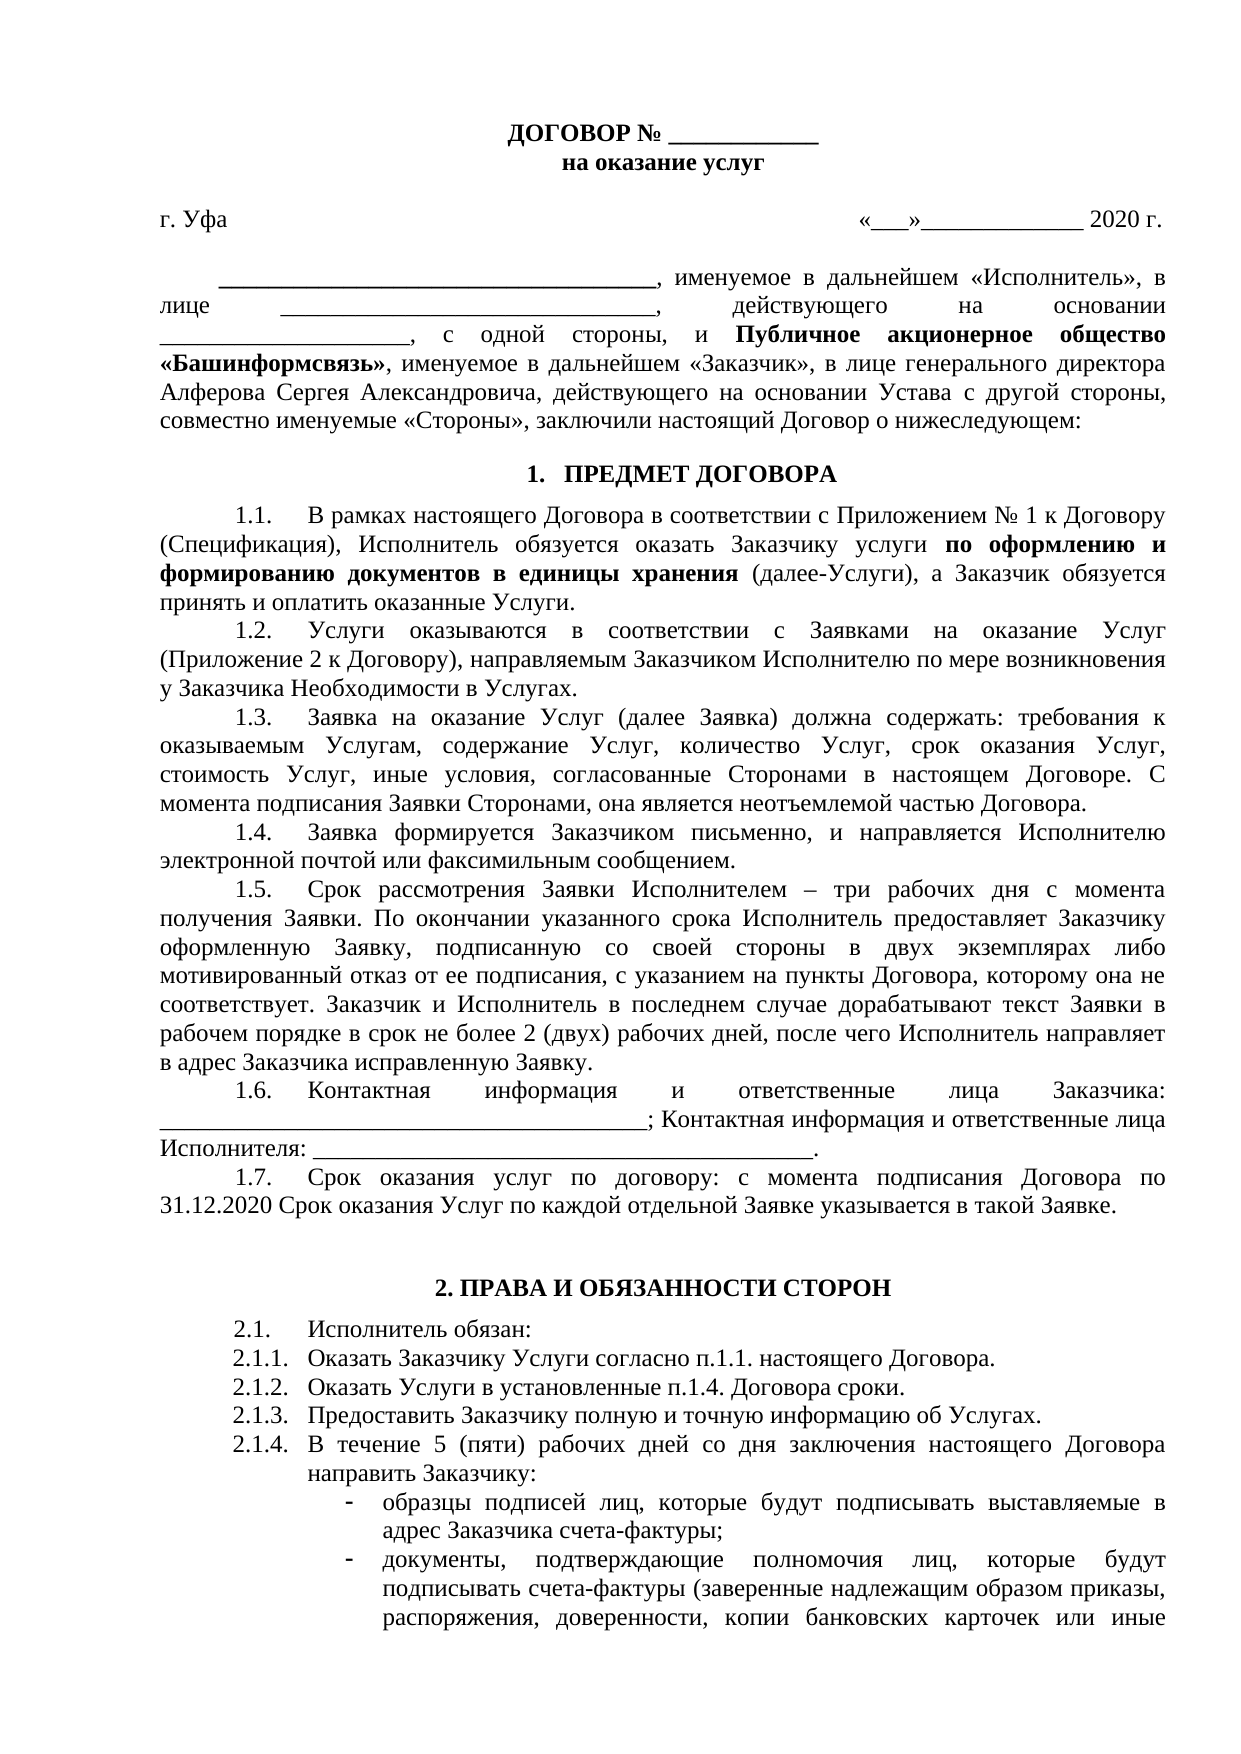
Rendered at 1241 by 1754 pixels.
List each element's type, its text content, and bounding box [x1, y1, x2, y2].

text ДОГОВОР № ____________ [159, 118, 1166, 147]
list ПРЕДМЕТ ДОГОВОРА [197, 459, 1166, 488]
list Контактная информация и ответственные лица Заказчика: _______________________________________; Контактная информация и ответственные лица Исполнителя: ________________________________________. [159, 1076, 1166, 1162]
list Срок рассмотрения Заявки Исполнителем – три рабочих дня с момента получения Заявки. По окончании указанного срока Исполнитель предоставляет Заказчику оформленную Заявку, подписанную со своей стороны в двух экземплярах либо мотивированный отказ от ее подписания, с указанием на пункты Договора, которому она не соответствует. Заказчик и Исполнитель в последнем случае дорабатывают текст Заявки в рабочем порядке в срок не более 2 (двух) рабочих дней, после чего Исполнитель направляет в адрес Заказчика исправленную Заявку. [159, 874, 1166, 1076]
text ___________________________________, именуемое в дальнейшем «Исполнитель», в лице ______________________________, действующего на основании ____________________, с одной стороны, и Публичное акционерное общество «Башинформсвязь», именуемое в дальнейшем «Заказчик», в лице генерального директора Алферова Сергея Александровича, действующего на основании Устава с другой стороны, совместно именуемые «Стороны», заключили настоящий Договор о нижеследующем: [159, 262, 1166, 434]
list образцы подписей лиц, которые будут подписывать выставляемые в адрес Заказчика счета-фактуры; [345, 1487, 1166, 1544]
list Оказать Заказчику Услуги согласно п.1.1. настоящего Договора. [232, 1343, 1166, 1372]
list В рамках настоящего Договора в соответствии с Приложением № 1 к Договору (Спецификация), Исполнитель обязуется оказать Заказчику услуги по оформлению и формированию документов в единицы хранения (далее-Услуги), а Заказчик обязуется принять и оплатить оказанные Услуги. [159, 501, 1166, 616]
list Оказать Услуги в установленные п.1.4. Договора сроки. [232, 1372, 1166, 1401]
list Услуги оказываются в соответствии с Заявками на оказание Услуг (Приложение 2 к Договору), направляемым Заказчиком Исполнителю по мере возникновения у Заказчика Необходимости в Услугах. [159, 616, 1166, 702]
text г. Уфа «___»_____________ 2020 г. [159, 204, 1166, 233]
list В течение 5 (пяти) рабочих дней со дня заключения настоящего Договора направить Заказчику: [232, 1429, 1166, 1487]
list Предоставить Заказчику полную и точную информацию об Услугах. [232, 1401, 1166, 1429]
list Срок оказания услуг по договору: с момента подписания Договора по 31.12.2020 Срок оказания Услуг по каждой отдельной Заявке указывается в такой Заявке. [159, 1162, 1166, 1219]
list Заявка формируется Заказчиком письменно, и направляется Исполнителю электронной почтой или факсимильным сообщением. [159, 817, 1166, 874]
list Заявка на оказание Услуг (далее Заявка) должна содержать: требования к оказываемым Услугам, содержание Услуг, количество Услуг, срок оказания Услуг, стоимость Услуг, иные условия, согласованные Сторонами в настоящем Договоре. С момента подписания Заявки Сторонами, она является неотъемлемой частью Договора. [159, 702, 1166, 817]
list Исполнитель обязан: [159, 1314, 1166, 1343]
text 2. ПРАВА И ОБЯЗАННОСТИ СТОРОН [159, 1273, 1166, 1302]
text на оказание услуг [159, 147, 1166, 176]
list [345, 1544, 1166, 1631]
